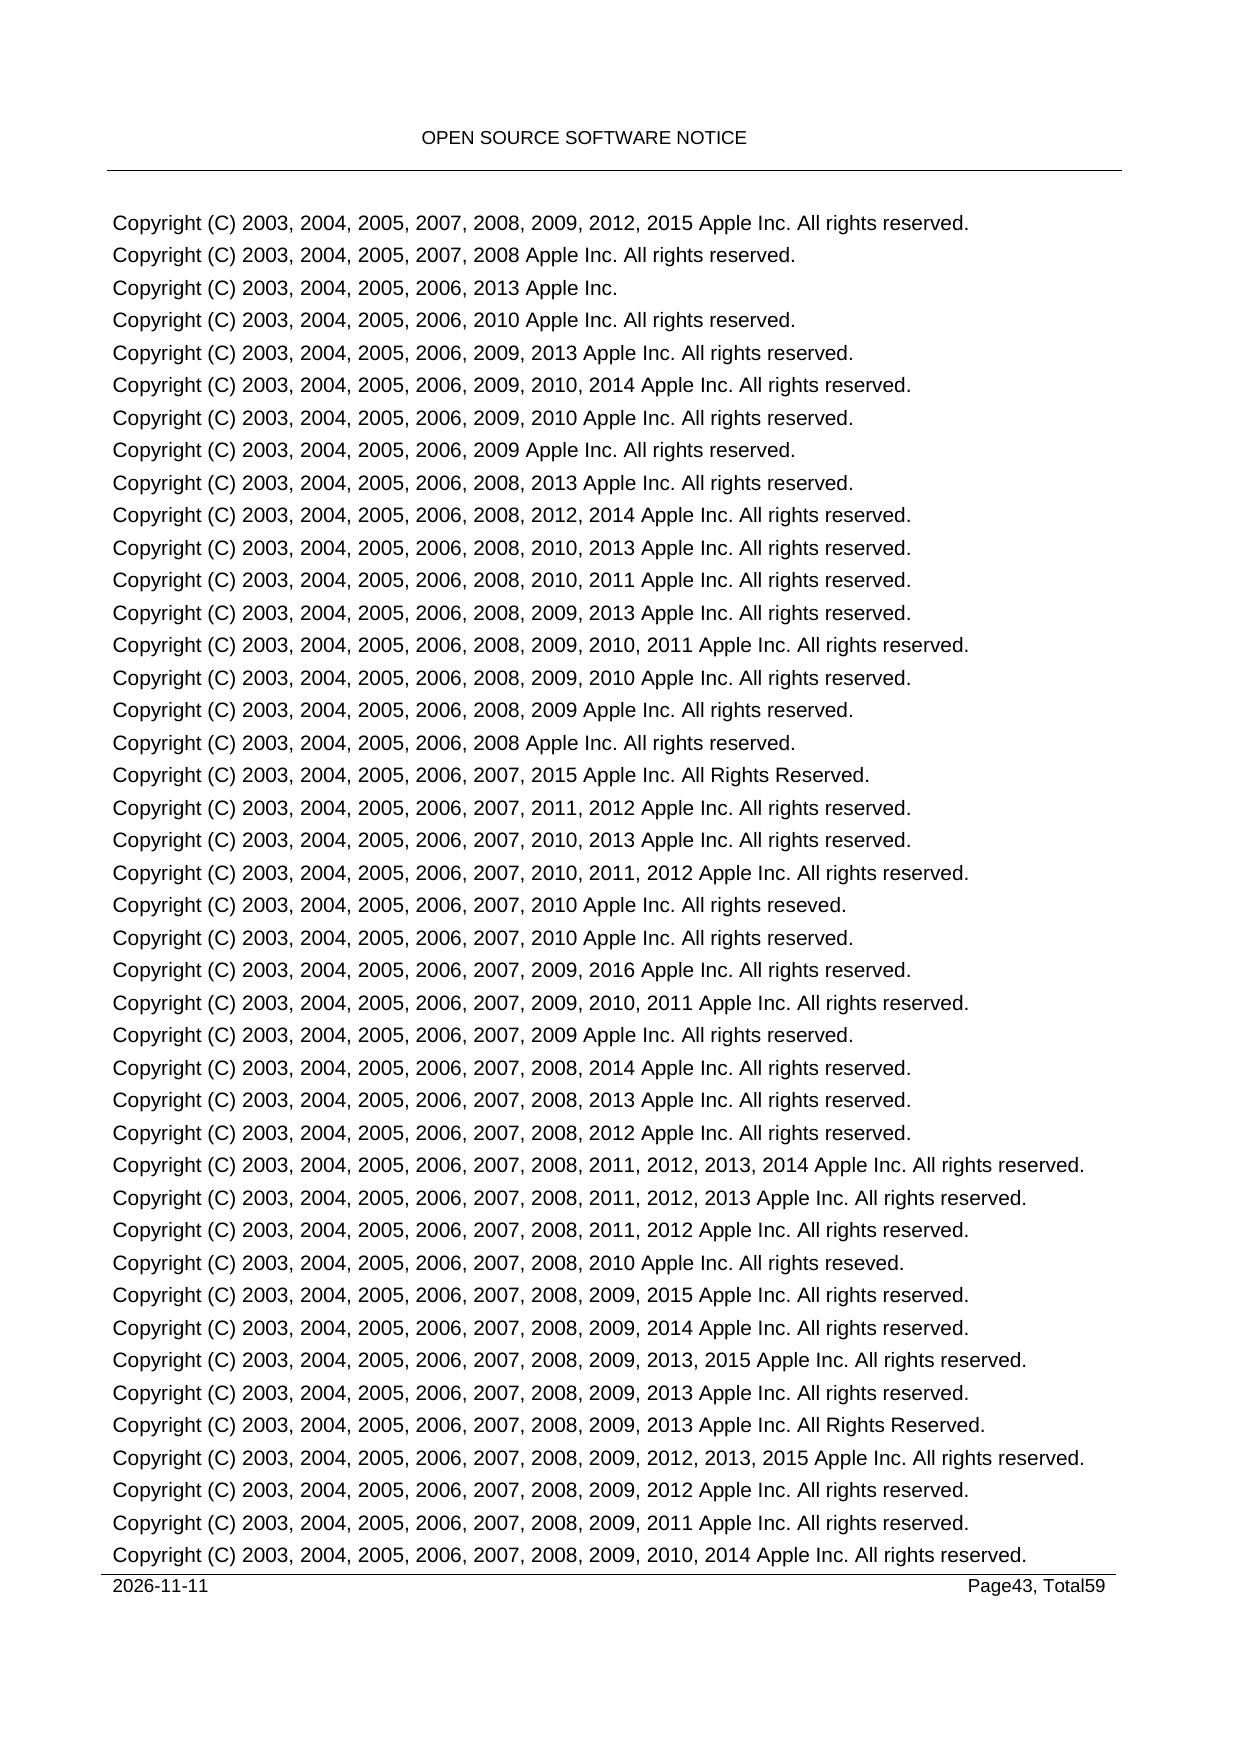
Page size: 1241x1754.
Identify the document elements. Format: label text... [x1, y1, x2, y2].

text Copyright (C) 2003, 2004, 2005, 2006, 2007, 2008, 2009, 2010, 2014 Apple Inc. All rights reserved. [112, 1539, 1128, 1571]
text Copyright (C) 2003, 2004, 2005, 2006, 2007, 2009, 2016 Apple Inc. All rights reserved. [112, 954, 1128, 986]
text Copyright (C) 2003, 2004, 2005, 2006, 2008, 2009, 2010 Apple Inc. All rights reserved. [112, 661, 1128, 694]
text Copyright (C) 2003, 2004, 2005, 2006, 2007, 2008, 2009, 2013, 2015 Apple Inc. All rights reserved. [112, 1344, 1128, 1376]
text Copyright (C) 2003, 2004, 2005, 2006, 2007, 2015 Apple Inc. All Rights Reserved. [112, 759, 1128, 791]
text Copyright (C) 2003, 2004, 2005, 2006, 2009 Apple Inc. All rights reserved. [112, 434, 1128, 466]
text Copyright (C) 2003, 2004, 2005, 2006, 2007, 2010, 2013 Apple Inc. All rights reserved. [112, 824, 1128, 856]
text Copyright (C) 2003, 2004, 2005, 2006, 2007, 2011, 2012 Apple Inc. All rights reserved. [112, 791, 1128, 824]
text Copyright (C) 2003, 2004, 2005, 2006, 2007, 2008, 2009, 2012, 2013, 2015 Apple Inc. All rights reserved. [112, 1441, 1128, 1474]
text Copyright (C) 2003, 2004, 2005, 2006, 2007, 2008, 2011, 2012 Apple Inc. All rights reserved. [112, 1214, 1128, 1246]
text Copyright (C) 2003, 2004, 2005, 2006, 2008, 2013 Apple Inc. All rights reserved. [112, 466, 1128, 499]
text Copyright (C) 2003, 2004, 2005, 2006, 2008, 2010, 2013 Apple Inc. All rights reserved. [112, 531, 1128, 564]
text Copyright (C) 2003, 2004, 2005, 2006, 2007, 2008, 2014 Apple Inc. All rights reserved. [112, 1051, 1128, 1084]
text Copyright (C) 2003, 2004, 2005, 2006, 2007, 2008, 2011, 2012, 2013, 2014 Apple Inc. All rights reserved. [112, 1149, 1128, 1181]
text Copyright (C) 2003, 2004, 2005, 2006, 2007, 2010 Apple Inc. All rights reseved. [112, 889, 1128, 921]
text Copyright (C) 2003, 2004, 2005, 2006, 2010 Apple Inc. All rights reserved. [112, 304, 1128, 336]
text Copyright (C) 2003, 2004, 2005, 2006, 2008, 2012, 2014 Apple Inc. All rights reserved. [112, 499, 1128, 531]
text Copyright (C) 2003, 2004, 2005, 2006, 2008, 2009 Apple Inc. All rights reserved. [112, 694, 1128, 726]
text Copyright (C) 2003, 2004, 2005, 2006, 2008, 2009, 2010, 2011 Apple Inc. All rights reserved. [112, 629, 1128, 661]
text Copyright (C) 2003, 2004, 2005, 2006, 2008 Apple Inc. All rights reserved. [112, 726, 1128, 759]
text Copyright (C) 2003, 2004, 2005, 2006, 2007, 2008, 2009, 2014 Apple Inc. All rights reserved. [112, 1311, 1128, 1344]
text Copyright (C) 2003, 2004, 2005, 2006, 2007, 2009 Apple Inc. All rights reserved. [112, 1019, 1128, 1051]
text Copyright (C) 2003, 2004, 2005, 2007, 2008, 2009, 2012, 2015 Apple Inc. All rights reserved. [112, 206, 1128, 239]
text Copyright (C) 2003, 2004, 2005, 2007, 2008 Apple Inc. All rights reserved. [112, 239, 1128, 271]
text Copyright (C) 2003, 2004, 2005, 2006, 2007, 2008, 2009, 2012 Apple Inc. All rights reserved. [112, 1474, 1128, 1506]
text Copyright (C) 2003, 2004, 2005, 2006, 2007, 2008, 2009, 2015 Apple Inc. All rights reserved. [112, 1279, 1128, 1311]
text Copyright (C) 2003, 2004, 2005, 2006, 2008, 2010, 2011 Apple Inc. All rights reserved. [112, 564, 1128, 596]
text Copyright (C) 2003, 2004, 2005, 2006, 2007, 2008, 2013 Apple Inc. All rights reserved. [112, 1084, 1128, 1116]
text Copyright (C) 2003, 2004, 2005, 2006, 2008, 2009, 2013 Apple Inc. All rights reserved. [112, 596, 1128, 629]
text Copyright (C) 2003, 2004, 2005, 2006, 2007, 2010 Apple Inc. All rights reserved. [112, 921, 1128, 954]
text Copyright (C) 2003, 2004, 2005, 2006, 2007, 2008, 2012 Apple Inc. All rights reserved. [112, 1116, 1128, 1149]
text Copyright (C) 2003, 2004, 2005, 2006, 2007, 2009, 2010, 2011 Apple Inc. All rights reserved. [112, 986, 1128, 1019]
text Copyright (C) 2003, 2004, 2005, 2006, 2009, 2013 Apple Inc. All rights reserved. [112, 336, 1128, 369]
text Copyright (C) 2003, 2004, 2005, 2006, 2013 Apple Inc. [112, 271, 1128, 304]
text Copyright (C) 2003, 2004, 2005, 2006, 2007, 2008, 2009, 2013 Apple Inc. All Rights Reserved. [112, 1409, 1128, 1441]
text Copyright (C) 2003, 2004, 2005, 2006, 2007, 2008, 2009, 2013 Apple Inc. All rights reserved. [112, 1376, 1128, 1409]
text Copyright (C) 2003, 2004, 2005, 2006, 2007, 2008, 2009, 2011 Apple Inc. All rights reserved. [112, 1506, 1128, 1539]
text Copyright (C) 2003, 2004, 2005, 2006, 2009, 2010, 2014 Apple Inc. All rights reserved. [112, 369, 1128, 401]
text Copyright (C) 2003, 2004, 2005, 2006, 2007, 2010, 2011, 2012 Apple Inc. All rights reserved. [112, 856, 1128, 889]
text Copyright (C) 2003, 2004, 2005, 2006, 2009, 2010 Apple Inc. All rights reserved. [112, 401, 1128, 434]
text Copyright (C) 2003, 2004, 2005, 2006, 2007, 2008, 2010 Apple Inc. All rights reseved. [112, 1246, 1128, 1279]
text Copyright (C) 2003, 2004, 2005, 2006, 2007, 2008, 2011, 2012, 2013 Apple Inc. All rights reserved. [112, 1181, 1128, 1214]
